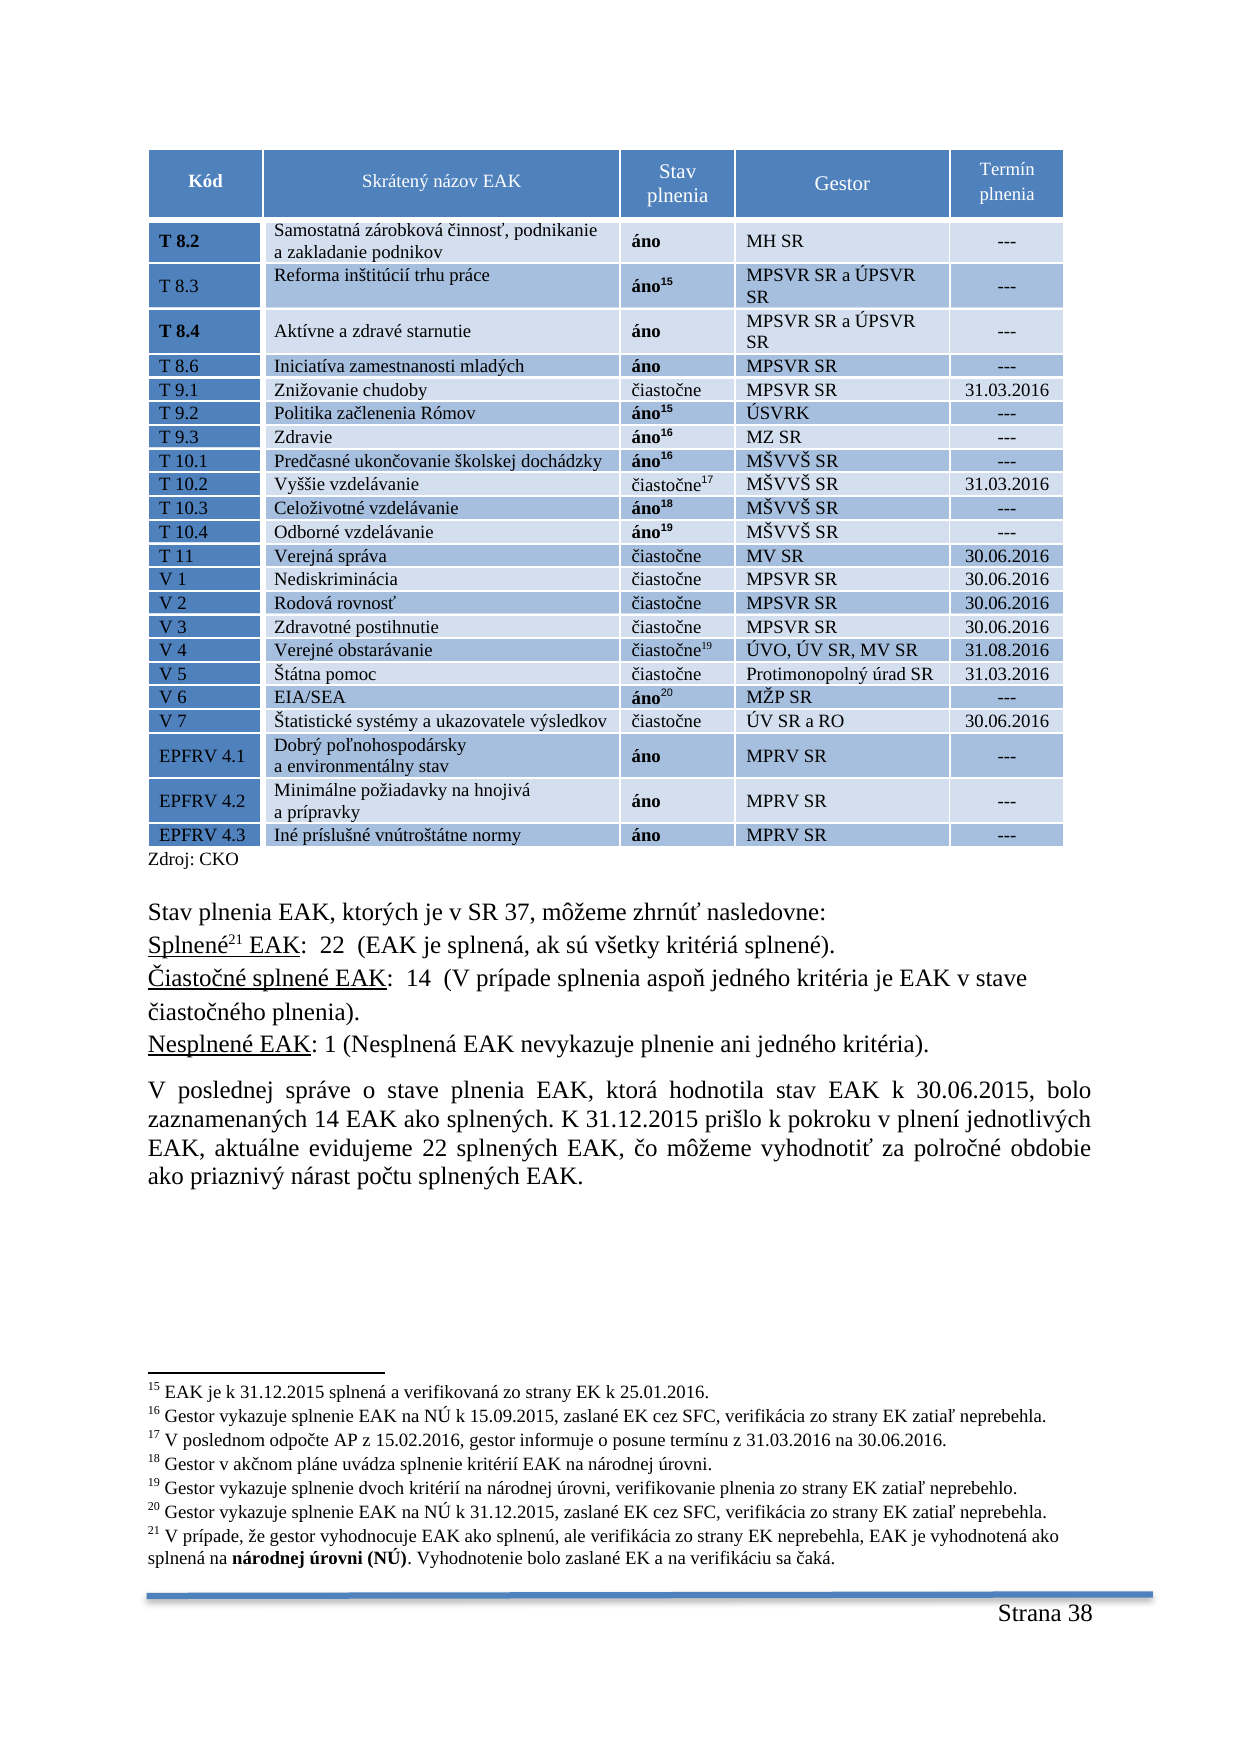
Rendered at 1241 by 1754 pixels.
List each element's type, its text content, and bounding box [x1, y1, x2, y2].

table_cell MPRV SR [736, 779, 949, 822]
table_cell čiastočne [621, 639, 734, 661]
table_cell Predčasné ukončovanie školskej dochádzky [266, 450, 619, 471]
table_cell --- [951, 824, 1063, 846]
table_cell --- [950, 521, 1063, 542]
table_cell MPSVR SR a ÚPSVR SR [736, 310, 949, 353]
table_cell čiastočne [621, 663, 734, 684]
table_cell --- [950, 779, 1063, 822]
table_cell Dobrý poľnohospodársky a environmentálny stav [266, 734, 619, 777]
table_cell Politika začlenenia Rómov [266, 402, 619, 424]
table_cell T 10.3 [149, 497, 260, 519]
table_cell čiastočne [621, 710, 734, 732]
table_cell Reforma inštitúcií trhu práce [266, 264, 619, 307]
table_cell MPRV SR [736, 734, 949, 777]
table_cell T 11 [149, 545, 260, 566]
table_cell T 9.1 [149, 379, 260, 400]
table_cell Štatistické systémy a ukazovatele výsledkov [266, 710, 619, 732]
table_cell 30.06.2016 [950, 568, 1063, 590]
table_cell áno15 [621, 264, 734, 307]
table_cell Aktívne a zdravé starnutie [266, 310, 619, 353]
table_cell EIA/SEA [266, 686, 619, 708]
table_header Termín plnenia [951, 150, 1063, 217]
table_cell áno [621, 355, 734, 376]
table_cell ÚV SR a RO [736, 710, 949, 732]
table_cell MH SR [736, 223, 949, 262]
table_cell --- [951, 686, 1063, 708]
table_cell Celoživotné vzdelávanie [266, 497, 619, 519]
table_cell čiastočne [621, 616, 734, 637]
table_cell Verejná správa [266, 545, 619, 566]
table_cell T 9.3 [149, 426, 260, 447]
table_cell T 8.6 [149, 355, 260, 376]
table_cell V 5 [149, 663, 260, 684]
text Splnené EAK: 22 (EAK je splnená, ak sú všetky kritériá splnené). [148, 931, 1093, 959]
table_cell MPSVR SR [736, 355, 949, 376]
table_cell Verejné obstarávanie [266, 639, 619, 661]
table_cell áno16 [621, 426, 734, 447]
table_cell V 3 [149, 616, 260, 637]
table_cell MV SR [736, 545, 949, 566]
table_cell --- [951, 734, 1063, 777]
table_cell áno [621, 310, 734, 353]
table_cell --- [950, 426, 1063, 447]
table_cell Samostatná zárobková činnosť, podnikanie a zakladanie podnikov [266, 223, 619, 262]
table_header Stav plnenia [621, 150, 734, 217]
table_cell Štátna pomoc [266, 663, 619, 684]
table_header Skrátený názov EAK [264, 150, 619, 217]
table_cell MŠVVŠ SR [736, 497, 949, 519]
table_cell ÚVO, ÚV SR, MV SR [736, 639, 949, 661]
table_cell 30.06.2016 [951, 592, 1063, 613]
table_cell V 7 [149, 710, 260, 732]
table_cell áno [621, 824, 734, 846]
table_cell 30.06.2016 [951, 545, 1063, 566]
table_cell MPSVR SR a ÚPSVR SR [736, 264, 949, 307]
table_cell --- [951, 497, 1063, 519]
table_cell áno [621, 450, 734, 471]
table_cell T 8.4 [149, 310, 260, 353]
table_cell 31.03.2016 [950, 663, 1063, 684]
table_cell čiastočne [621, 568, 734, 590]
table_cell áno [621, 223, 734, 262]
table_cell Minimálne požiadavky na hnojivá a prípravky [266, 779, 619, 822]
table_cell MPSVR SR [736, 568, 949, 590]
table_cell V 2 [149, 592, 260, 613]
table_cell --- [951, 355, 1063, 376]
table_cell MPSVR SR [736, 616, 949, 637]
table_cell Protimonopolný úrad SR [736, 663, 949, 684]
table_cell MPSVR SR [736, 379, 949, 400]
table_cell čiastočne [621, 545, 734, 566]
table_cell MŽP SR [736, 686, 949, 708]
table_cell áno19 [621, 521, 734, 542]
table_cell ÚSVRK [736, 402, 949, 424]
table_cell áno [621, 402, 734, 424]
table_cell T 10.2 [149, 473, 260, 495]
table_cell --- [950, 310, 1063, 353]
table_cell áno [621, 734, 734, 777]
table_cell Zdravie [266, 426, 619, 447]
table_cell MPSVR SR [736, 592, 949, 613]
table_cell čiastočne [621, 592, 734, 613]
table_cell T 9.2 [149, 402, 260, 424]
table_cell áno [621, 779, 734, 822]
table_cell MZ SR [736, 426, 949, 447]
table_cell áno [621, 497, 734, 519]
table_cell 31.03.2016 [950, 379, 1063, 400]
text Nesplnené EAK: 1 (Nesplnená EAK nevykazuje plnenie ani jedného kritéria). [148, 1029, 1093, 1058]
table_cell 30.06.2016 [950, 710, 1063, 732]
table_cell čiastočne [621, 379, 734, 400]
table_cell Vyššie vzdelávanie [266, 473, 619, 495]
table_header Kód [149, 150, 262, 217]
table_cell V 6 [149, 686, 260, 708]
text V poslednej správe o stave plnenia EAK, ktorá hodnotila stav EAK k 30.06.2015, bolo zaznamenaných 14 EAK ako splnených. K 31.12.2015 prišlo k pokroku v plnení jednotlivých EAK, aktuálne evidujeme 22 splnených EAK, čo môžeme vyhodnotiť za polročné obdobie ako priaznivý nárast počtu splnených EAK. [148, 1075, 1093, 1190]
table_cell V 1 [149, 568, 260, 590]
table_cell EPFRV 4.3 [149, 824, 260, 846]
table_cell Iniciatíva zamestnanosti mladých [266, 355, 619, 376]
table_cell V 4 [149, 639, 260, 661]
table_cell MPRV SR [736, 824, 949, 846]
table_cell 30.06.2016 [950, 616, 1063, 637]
text Čiastočné splnené EAK: 14 (V prípade splnenia aspoň jedného kritéria je EAK v stave čiastočného plnenia). [148, 963, 1093, 1025]
table_cell EPFRV 4.1 [149, 734, 260, 777]
table_cell T 10.4 [149, 521, 260, 542]
table_cell --- [951, 402, 1063, 424]
table_cell 31.08.2016 [951, 639, 1063, 661]
table_cell MŠVVŠ SR [736, 450, 949, 471]
text Zdroj: CKO [148, 848, 1093, 869]
text Stav plnenia EAK, ktorých je v SR 37, môžeme zhrnúť nasledovne: [148, 897, 1093, 926]
table_cell čiastočne [621, 473, 734, 495]
table_header Gestor [736, 150, 949, 217]
table_cell --- [950, 223, 1063, 262]
table_cell --- [951, 264, 1063, 307]
table_cell T 8.2 [149, 223, 260, 262]
table_cell Nediskriminácia [266, 568, 619, 590]
table_cell --- [951, 450, 1063, 471]
table_cell Zdravotné postihnutie [266, 616, 619, 637]
table_cell Rodová rovnosť [266, 592, 619, 613]
table_cell MŠVVŠ SR [736, 521, 949, 542]
table_cell 31.03.2016 [950, 473, 1063, 495]
table_cell T 10.1 [149, 450, 260, 471]
table_cell Znižovanie chudoby [266, 379, 619, 400]
table_cell Iné príslušné vnútroštátne normy [266, 824, 619, 846]
table_cell áno [621, 686, 734, 708]
table_cell T 8.3 [149, 264, 260, 307]
table_cell Odborné vzdelávanie [266, 521, 619, 542]
table_cell EPFRV 4.2 [149, 779, 260, 822]
table_cell MŠVVŠ SR [736, 473, 949, 495]
